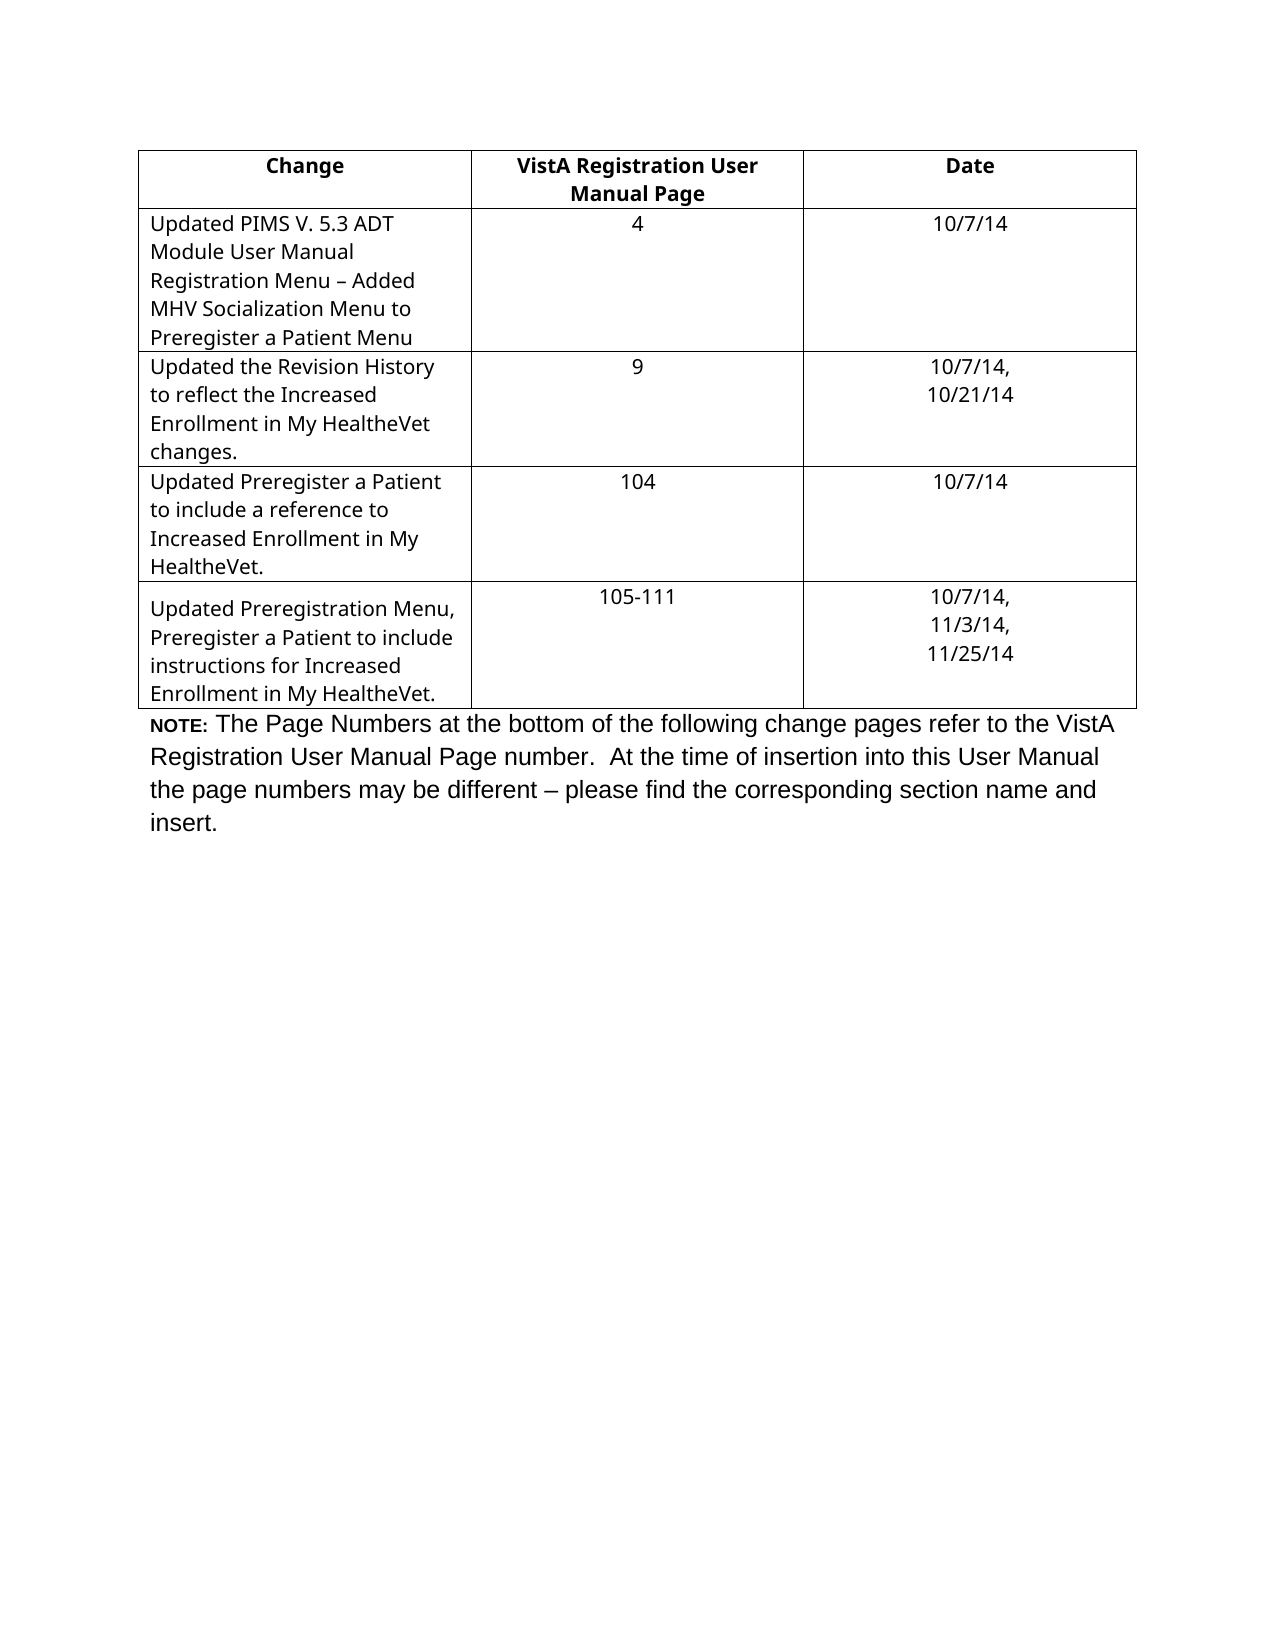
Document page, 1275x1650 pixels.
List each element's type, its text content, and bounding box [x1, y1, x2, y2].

table_cell Updated Preregistration Menu, Preregister a Patient to include instructions for Increased Enrollment in My HealtheVet. [139, 582, 471, 708]
text NOTE: The Page Numbers at the bottom of the following change pages refer to the VistA Registration User Manual Page number. At the time of insertion into this User Manual the page numbers may be different – please find the corresponding section name and insert. [150, 709, 1125, 837]
table_cell 10/7/14 [804, 209, 1136, 351]
table_header Date [804, 151, 1136, 208]
table_cell Updated the Revision History to reflect the Increased Enrollment in My HealtheVet changes. [139, 352, 471, 466]
table_cell 10/7/14 [804, 467, 1136, 581]
table_cell 104 [472, 467, 803, 581]
table_cell 4 [472, 209, 803, 351]
table_header VistA Registration User Manual Page [472, 151, 803, 208]
table_cell Updated Preregister a Patient to include a reference to Increased Enrollment in My HealtheVet. [139, 467, 471, 581]
table_header Change [139, 151, 471, 208]
table_cell 105-111 [472, 582, 803, 708]
table_cell 10/7/14, 11/3/14, 11/25/14 [804, 582, 1136, 708]
table_cell 9 [472, 352, 803, 466]
table_cell Updated PIMS V. 5.3 ADT Module User Manual Registration Menu – Added MHV Socialization Menu to Preregister a Patient Menu [139, 209, 471, 351]
table_cell 10/7/14, 10/21/14 [804, 352, 1136, 466]
